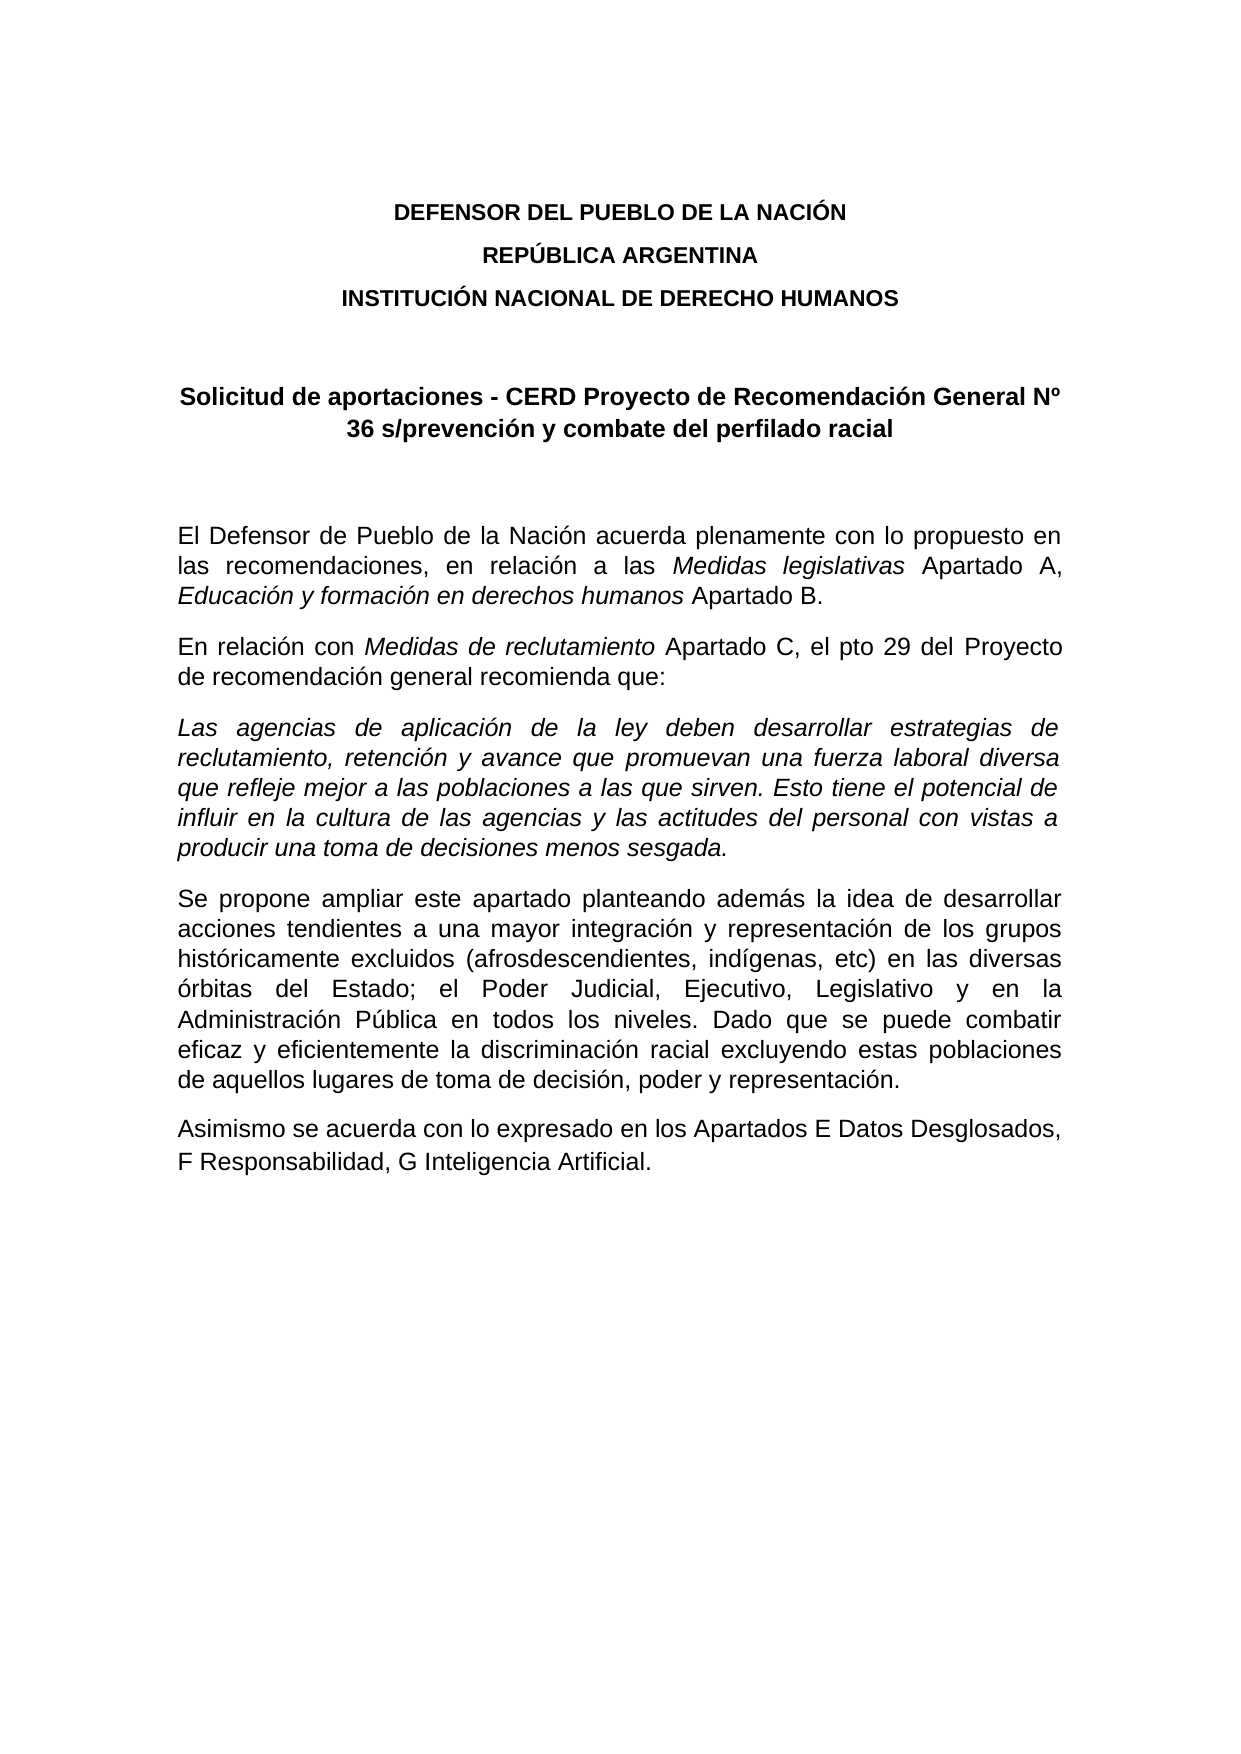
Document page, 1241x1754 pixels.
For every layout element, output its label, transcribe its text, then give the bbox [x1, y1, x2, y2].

text El Defensor de Pueblo de la Nación acuerda plenamente con lo propuesto en las recomendaciones, en relación a las Medidas legislativas Apartado A, Educación y formación en derechos humanos Apartado B. [177, 519, 1063, 609]
text Se propone ampliar este apartado planteando además la idea de desarrollar acciones tendientes a una mayor integración y representación de los grupos históricamente excluidos (afrosdescendientes, indígenas, etc) en las diversas órbitas del Estado; el Poder Judicial, Ejecutivo, Legislativo y en la Administración Pública en todos los niveles. Dado que se puede combatir eficaz y eficientemente la discriminación racial excluyendo estas poblaciones de aquellos lugares de toma de decisión, poder y representación. [177, 883, 1063, 1093]
text REPÚBLICA ARGENTINA [177, 242, 1063, 268]
text Solicitud de aportaciones - CERD Proyecto de Recomendación General Nº 36 s/prevención y combate del perfilado racial [177, 381, 1063, 443]
text DEFENSOR DEL PUEBLO DE LA NACIÓN [177, 198, 1063, 225]
text Asimismo se acuerda con lo expresado en los Apartados E Datos Desglosados, F Responsabilidad, G Inteligencia Artificial. [177, 1114, 1063, 1176]
text INSTITUCIÓN NACIONAL DE DERECHO HUMANOS [177, 284, 1063, 311]
text Las agencias de aplicación de la ley deben desarrollar estrategias de reclutamiento, retención y avance que promuevan una fuerza laboral diversa que refleje mejor a las poblaciones a las que sirven. Esto tiene el potencial de influir en la cultura de las agencias y las actitudes del personal con vistas a producir una toma de decisiones menos sesgada. [177, 711, 1063, 862]
text En relación con Medidas de reclutamiento Apartado C, el pto 29 del Proyecto de recomendación general recomienda que: [177, 630, 1063, 691]
